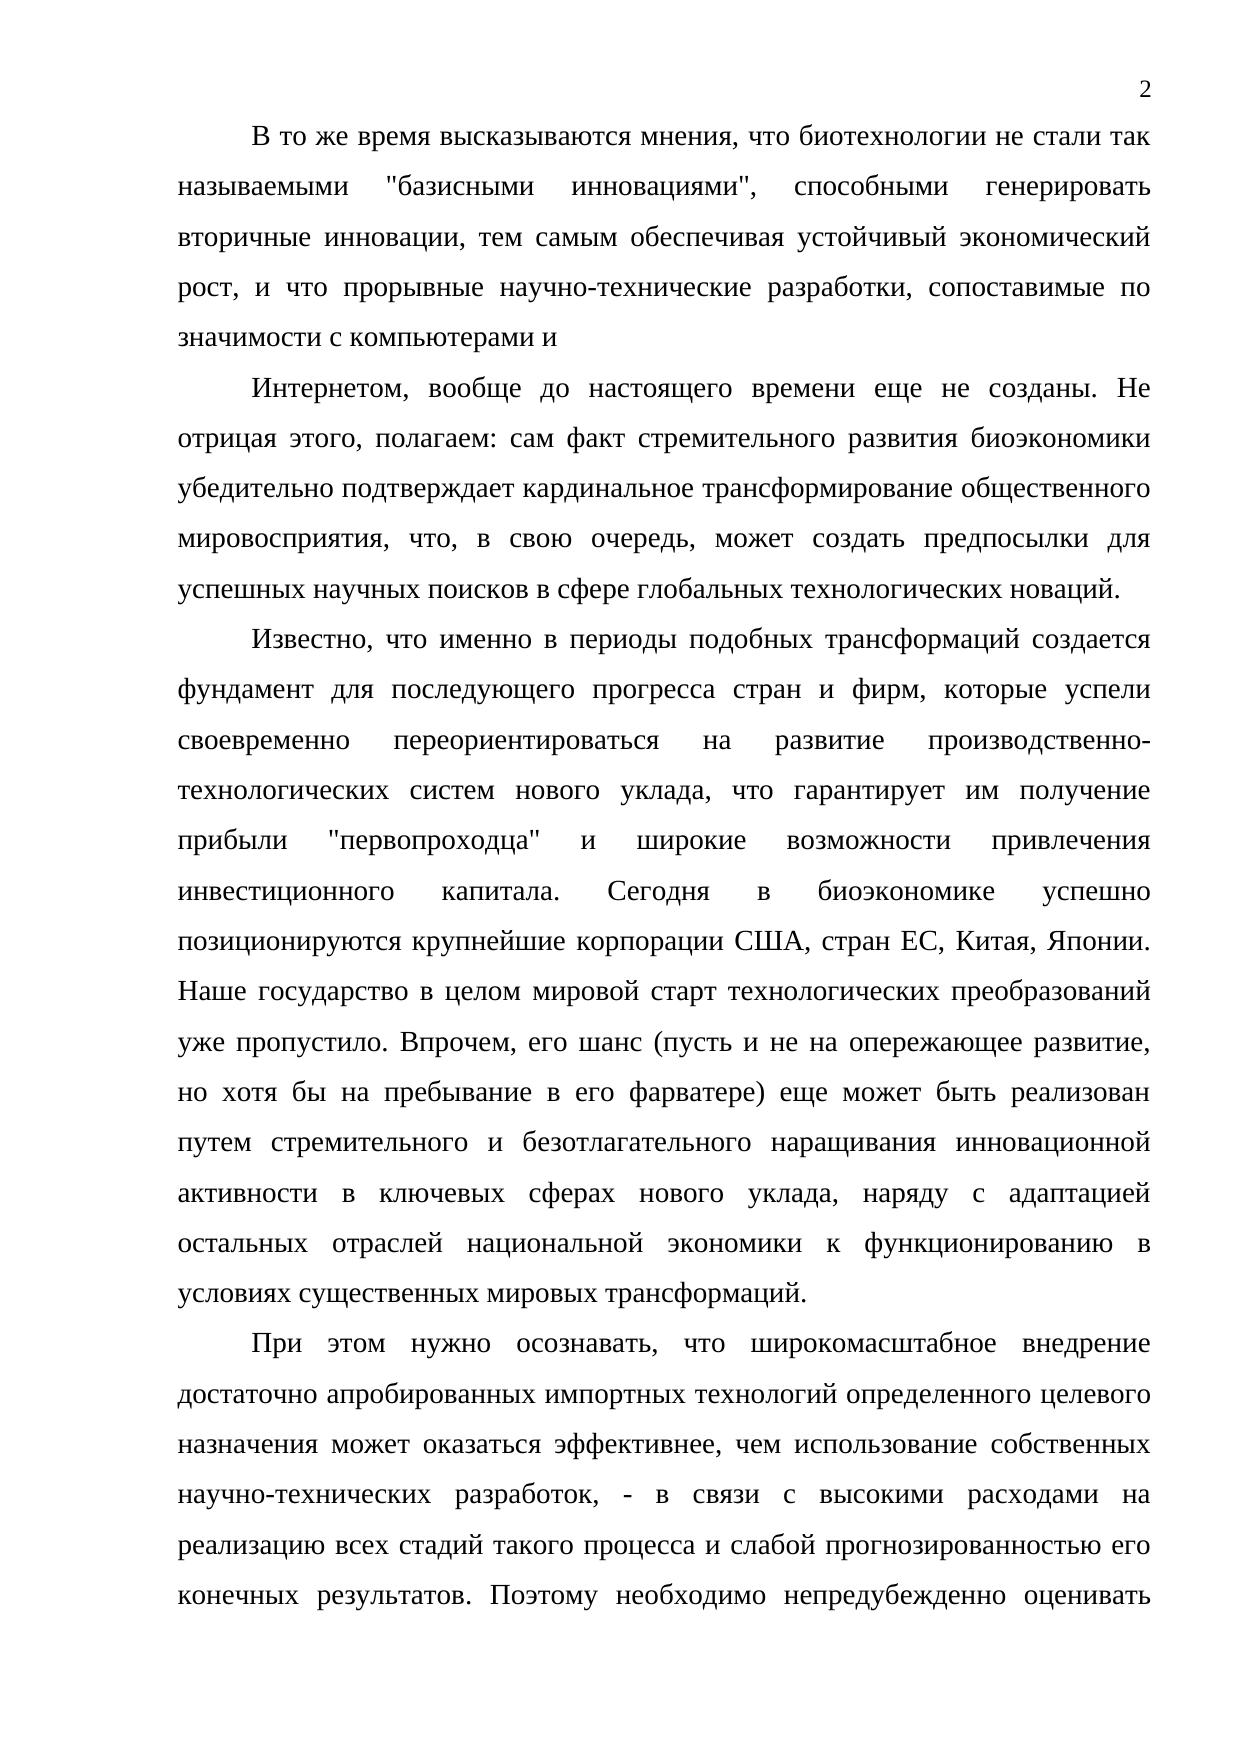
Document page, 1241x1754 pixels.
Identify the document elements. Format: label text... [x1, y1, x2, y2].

text Известно, что именно в периоды подобных трансформаций создается фундамент для последующего прогресса стран и фирм, которые успели своевременно переориентироваться на развитие производственно-технологических систем нового уклада, что гарантирует им получение прибыли "первопроходца" и широкие возможности привлечения инвестиционного капитала. Сегодня в биоэкономике успешно позиционируются крупнейшие корпорации США, стран ЕС, Китая, Японии. Наше государство в целом мировой старт технологических преобразований уже пропустило. Впрочем, его шанс (пусть и не на опережающее развитие, но хотя бы на пребывание в его фарватере) еще может быть реализован путем стремительного и безотлагательного наращивания инновационной активности в ключевых сферах нового уклада, наряду с адаптацией остальных отраслей национальной экономики к функционированию в условиях существенных мировых трансформаций. [177, 621, 1152, 1309]
text Интернетом, вообще до настоящего времени еще не созданы. Не отрицая этого, полагаем: сам факт стремительного развития биоэкономики убедительно подтверждает кардинальное трансформирование общественного мировосприятия, что, в свою очередь, может создать предпосылки для успешных научных поисков в сфере глобальных технологических новаций. [177, 370, 1152, 604]
text В то же время высказываются мнения, что биотехнологии не стали так называемыми "базисными инновациями", способными генерировать вторичные инновации, тем самым обеспечивая устойчивый экономический рост, и что прорывные научно-технические разработки, сопоставимые по значимости с компьютерами и [177, 118, 1152, 353]
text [177, 1326, 1152, 1611]
